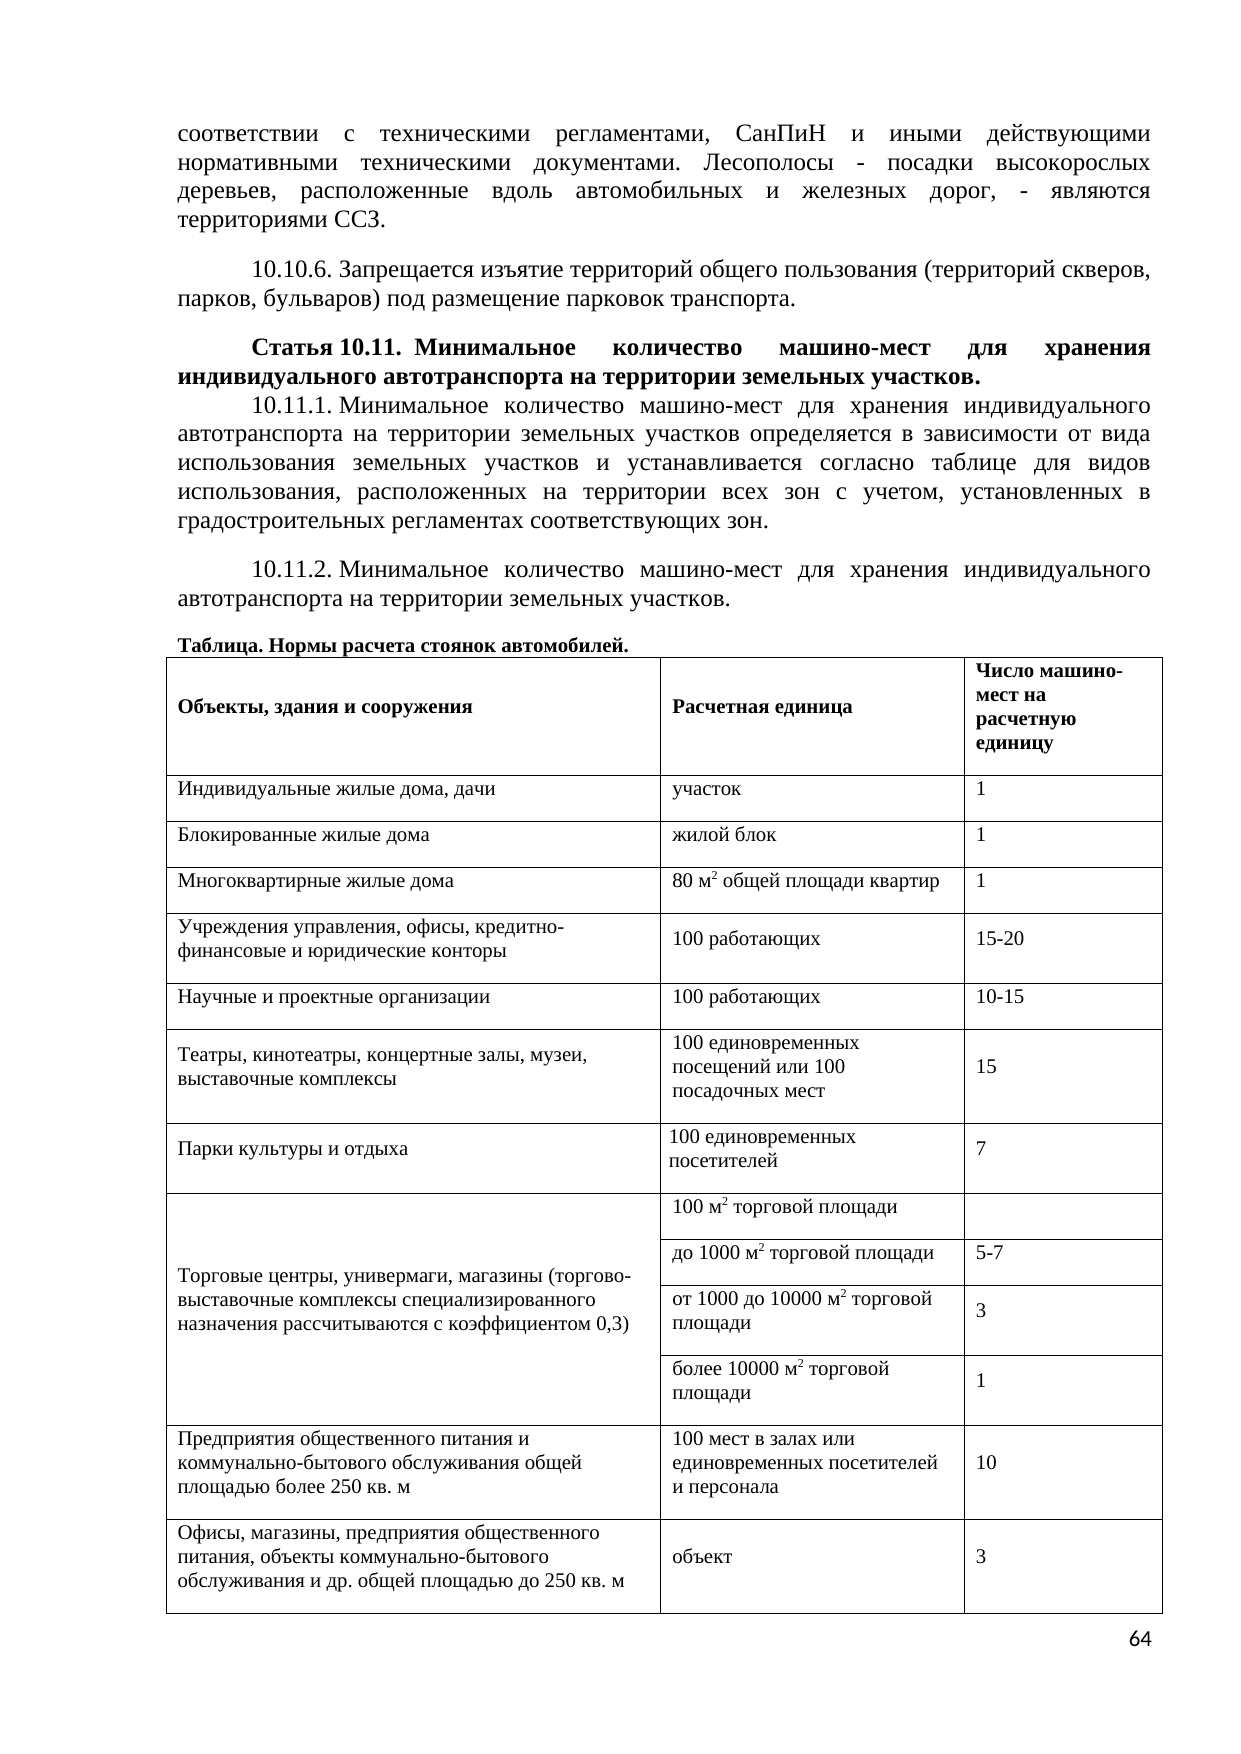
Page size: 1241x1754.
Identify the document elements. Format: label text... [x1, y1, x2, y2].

table_cell 80 м2 общей площади квартир [661, 868, 964, 913]
table_cell 10-15 [965, 984, 1162, 1029]
table_cell 1 [965, 1356, 1162, 1424]
text 10.10.6. Запрещается изъятие территорий общего пользования (территорий скверов, парков, бульваров) под размещение парковок транспорта. [177, 254, 1152, 311]
table_cell 3 [965, 1286, 1162, 1354]
table_cell 5-7 [965, 1240, 1162, 1284]
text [177, 118, 1152, 233]
text 10.11.1. Минимальное количество машино-мест для хранения индивидуального автотранспорта на территории земельных участков определяется в зависимости от вида использования земельных участков и устанавливается согласно таблице для видов использования, расположенных на территории всех зон с учетом, установленных в градостроительных регламентах соответствующих зон. [177, 390, 1152, 533]
table_cell 100 единовременных посещений или 100 посадочных мест [661, 1030, 964, 1123]
table_cell Торговые центры, универмаги, магазины (торгово-выставочные комплексы специализированного назначения рассчитываются с коэффициентом 0,3) [167, 1194, 660, 1424]
table_cell Индивидуальные жилые дома, дачи [167, 776, 660, 821]
table_cell Многоквартирные жилые дома [167, 868, 660, 913]
table_cell 1 [965, 868, 1162, 913]
table_cell 10 [965, 1426, 1162, 1519]
table_cell Офисы, магазины, предприятия общественного питания, объекты коммунально-бытового обслуживания и др. общей площадью до 250 кв. м [167, 1520, 660, 1613]
table_cell 15-20 [965, 914, 1162, 983]
table_cell 3 [965, 1520, 1162, 1613]
table_cell более 10000 м2 торговой площади [661, 1356, 964, 1424]
table_cell Театры, кинотеатры, концертные залы, музеи, выставочные комплексы [167, 1030, 660, 1123]
table_cell Парки культуры и отдыха [167, 1124, 660, 1193]
text 10.11.2. Минимальное количество машино-мест для хранения индивидуального автотранспорта на территории земельных участков. [177, 554, 1152, 612]
table_cell 1 [965, 776, 1162, 821]
table_cell объект [661, 1520, 964, 1613]
table_header Число машино-мест на расчетную единицу [965, 658, 1162, 775]
table_header Объекты, здания и сооружения [167, 658, 660, 775]
table_cell Блокированные жилые дома [167, 822, 660, 867]
table_cell [965, 1194, 1162, 1239]
list Минимальное количество машино-мест для хранения индивидуального автотранспорта на территории земельных участков. [177, 332, 1152, 390]
text Таблица. Нормы расчета стоянок автомобилей. [177, 633, 1124, 657]
table_cell Учреждения управления, офисы, кредитно-финансовые и юридические конторы [167, 914, 660, 983]
table_cell до 1000 м2 торговой площади [661, 1240, 964, 1284]
table_cell от 1000 до 10000 м2 торговой площади [661, 1286, 964, 1354]
table_cell 100 единовременных посетителей [661, 1124, 964, 1193]
table_cell 15 [965, 1030, 1162, 1123]
table_cell 100 м2 торговой площади [661, 1194, 964, 1239]
table_cell жилой блок [661, 822, 964, 867]
table_cell 100 работающих [661, 984, 964, 1029]
table_cell 100 мест в залах или единовременных посетителей и персонала [661, 1426, 964, 1519]
table_header Расчетная единица [661, 658, 964, 775]
table_cell 7 [965, 1124, 1162, 1193]
table_cell Научные и проектные организации [167, 984, 660, 1029]
table_cell 100 работающих [661, 914, 964, 983]
table_cell 1 [965, 822, 1162, 867]
table_cell участок [661, 776, 964, 821]
table_cell Предприятия общественного питания и коммунально-бытового обслуживания общей площадью более 250 кв. м [167, 1426, 660, 1519]
